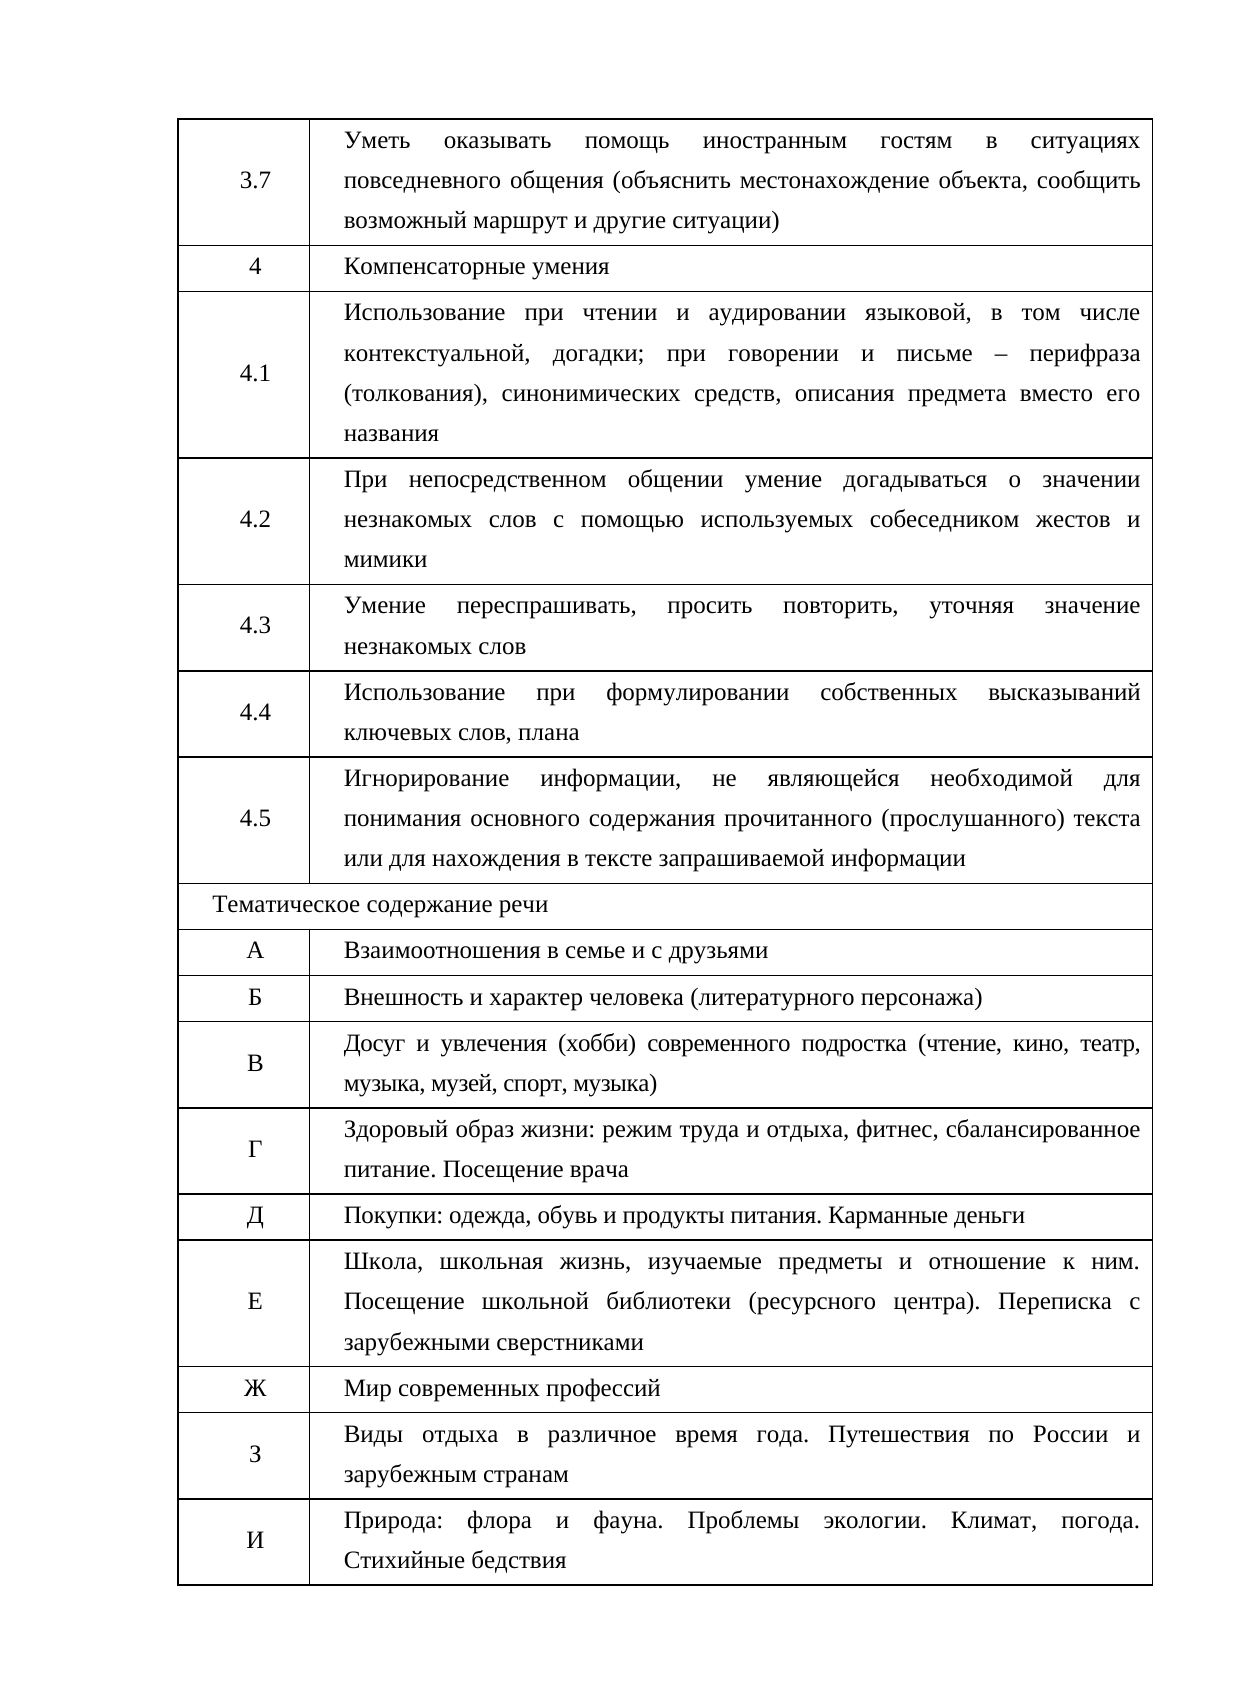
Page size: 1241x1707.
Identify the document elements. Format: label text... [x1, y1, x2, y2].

table_cell Г [179, 1109, 309, 1193]
table_cell Игнорирование информации, не являющейся необходимой для понимания основного содержания прочитанного (прослушанного) текста или для нахождения в тексте запрашиваемой информации [310, 758, 1152, 883]
table_cell Школа, школьная жизнь, изучаемые предметы и отношение к ним. Посещение школьной библиотеки (ресурсного центра). Переписка с зарубежными сверстниками [310, 1241, 1152, 1366]
table_cell В [179, 1022, 309, 1107]
table_cell З [179, 1413, 309, 1498]
table_cell Уметь оказывать помощь иностранным гостям в ситуациях повседневного общения (объяснить местонахождение объекта, сообщить возможный маршрут и другие ситуации) [310, 120, 1152, 244]
table_cell 4.2 [179, 459, 309, 584]
table_cell 4.4 [179, 672, 309, 756]
table_cell 3.7 [179, 120, 309, 244]
table_cell Мир современных профессий [310, 1367, 1152, 1412]
table_cell Внешность и характер человека (литературного персонажа) [310, 976, 1152, 1021]
table_cell Ж [179, 1367, 309, 1412]
table_cell 4.3 [179, 585, 309, 670]
table_cell Взаимоотношения в семье и с друзьями [310, 930, 1152, 975]
table_cell При непосредственном общении умение догадываться о значении незнакомых слов с помощью используемых собеседником жестов и мимики [310, 459, 1152, 584]
table_cell И [179, 1500, 309, 1584]
table_cell Использование при формулировании собственных высказываний ключевых слов, плана [310, 672, 1152, 756]
table_cell Тематическое содержание речи [179, 884, 1152, 929]
table_cell Д [179, 1195, 309, 1239]
table_cell 4 [179, 246, 309, 291]
table_cell Умение переспрашивать, просить повторить, уточняя значение незнакомых слов [310, 585, 1152, 670]
table_cell А [179, 930, 309, 975]
table_cell Компенсаторные умения [310, 246, 1152, 291]
table_cell Природа: флора и фауна. Проблемы экологии. Климат, погода. Стихийные бедствия [310, 1500, 1152, 1584]
table_cell Е [179, 1241, 309, 1366]
table_cell 4.1 [179, 292, 309, 457]
table_cell Здоровый образ жизни: режим труда и отдыха, фитнес, сбалансированное питание. Посещение врача [310, 1109, 1152, 1193]
table_cell 4.5 [179, 758, 309, 883]
table_cell Виды отдыха в различное время года. Путешествия по России и зарубежным странам [310, 1413, 1152, 1498]
table_cell Досуг и увлечения (хобби) современного подростка (чтение, кино, театр, музыка, музей, спорт, музыка) [310, 1022, 1152, 1107]
table_cell Использование при чтении и аудировании языковой, в том числе контекстуальной, догадки; при говорении и письме – перифраза (толкования), синонимических средств, описания предмета вместо его названия [310, 292, 1152, 457]
table_cell Б [179, 976, 309, 1021]
table_cell Покупки: одежда, обувь и продукты питания. Карманные деньги [310, 1195, 1152, 1239]
